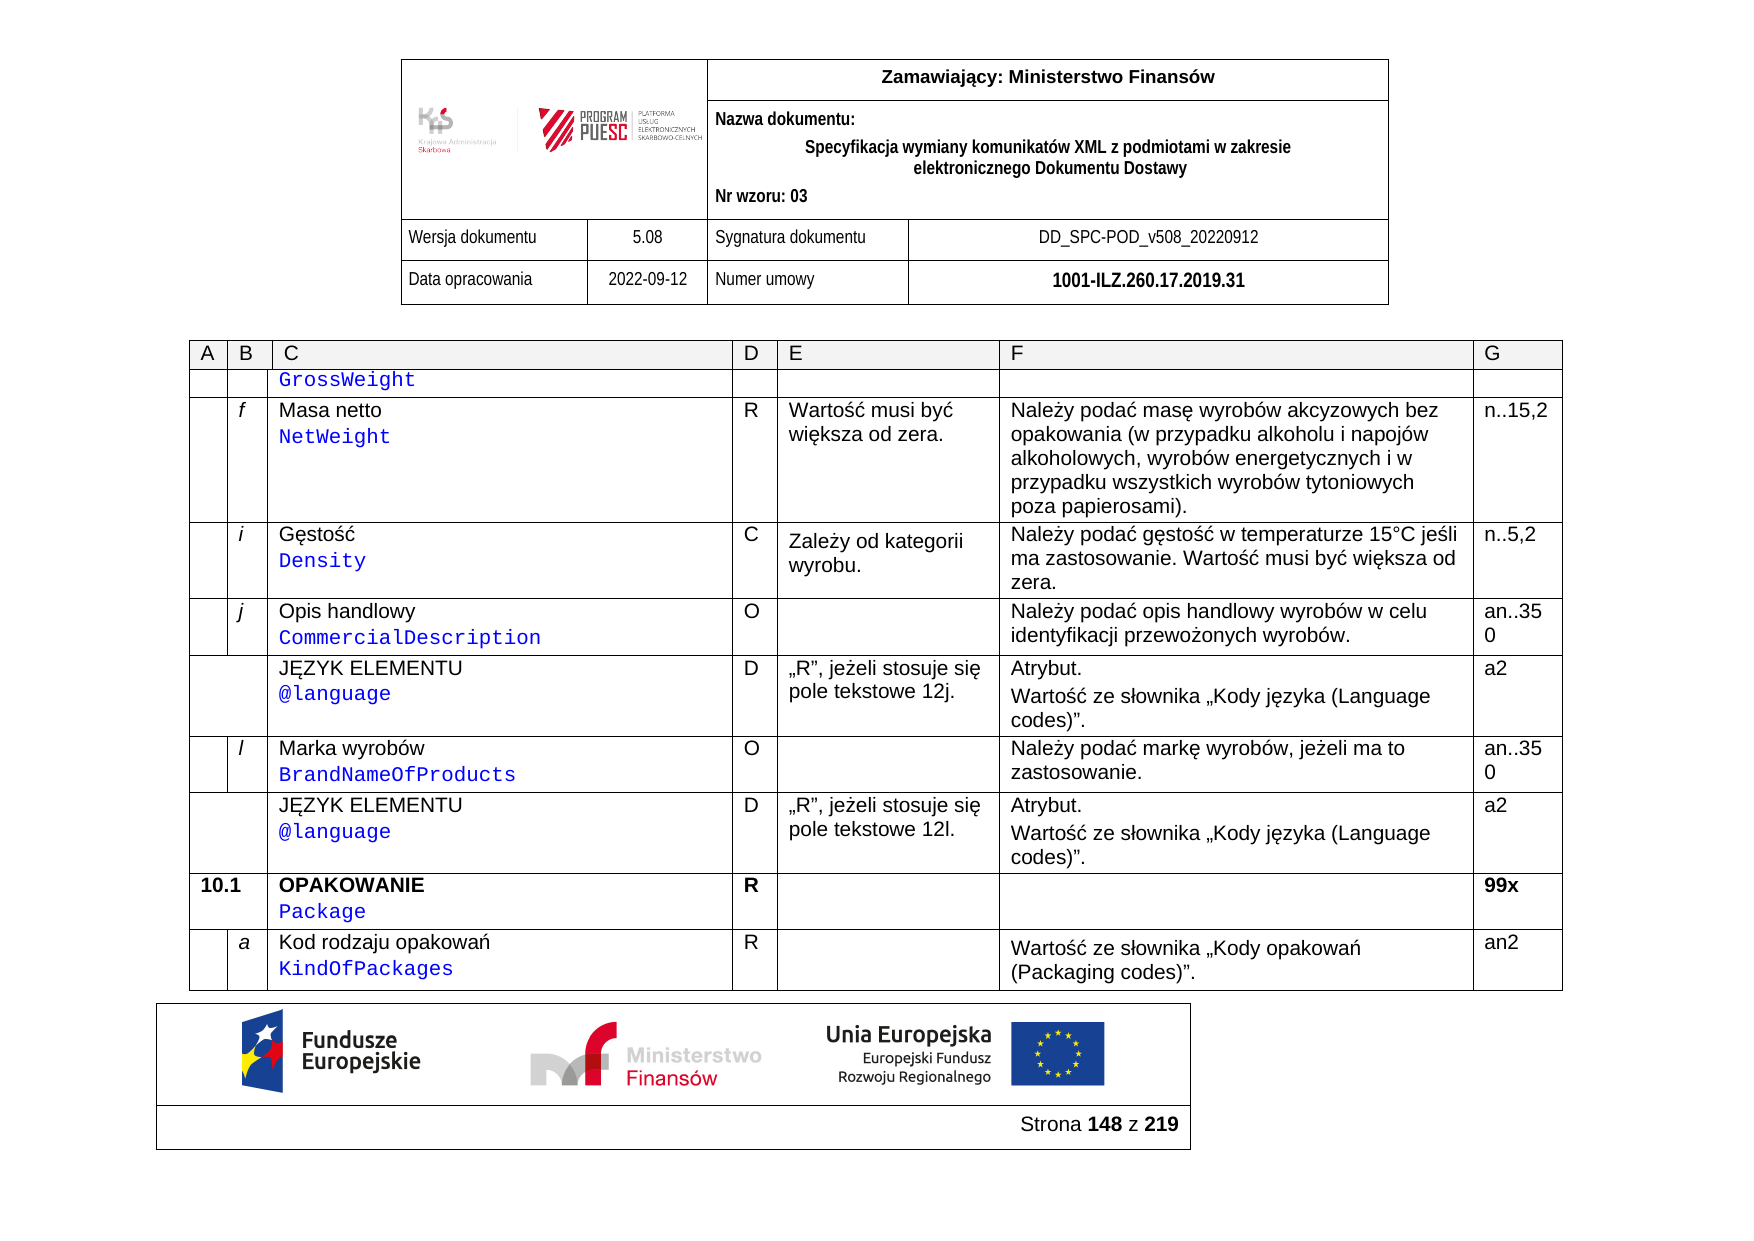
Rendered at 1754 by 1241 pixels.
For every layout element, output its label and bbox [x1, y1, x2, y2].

picture [242, 1009, 1105, 1093]
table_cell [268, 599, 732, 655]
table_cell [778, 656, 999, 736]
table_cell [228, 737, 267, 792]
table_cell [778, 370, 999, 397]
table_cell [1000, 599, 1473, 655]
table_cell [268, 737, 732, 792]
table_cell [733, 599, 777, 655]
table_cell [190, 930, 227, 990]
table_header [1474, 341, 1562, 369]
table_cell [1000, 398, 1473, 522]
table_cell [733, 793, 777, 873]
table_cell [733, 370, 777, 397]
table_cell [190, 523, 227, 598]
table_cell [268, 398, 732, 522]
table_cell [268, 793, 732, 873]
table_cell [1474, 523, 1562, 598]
picture [408, 97, 702, 163]
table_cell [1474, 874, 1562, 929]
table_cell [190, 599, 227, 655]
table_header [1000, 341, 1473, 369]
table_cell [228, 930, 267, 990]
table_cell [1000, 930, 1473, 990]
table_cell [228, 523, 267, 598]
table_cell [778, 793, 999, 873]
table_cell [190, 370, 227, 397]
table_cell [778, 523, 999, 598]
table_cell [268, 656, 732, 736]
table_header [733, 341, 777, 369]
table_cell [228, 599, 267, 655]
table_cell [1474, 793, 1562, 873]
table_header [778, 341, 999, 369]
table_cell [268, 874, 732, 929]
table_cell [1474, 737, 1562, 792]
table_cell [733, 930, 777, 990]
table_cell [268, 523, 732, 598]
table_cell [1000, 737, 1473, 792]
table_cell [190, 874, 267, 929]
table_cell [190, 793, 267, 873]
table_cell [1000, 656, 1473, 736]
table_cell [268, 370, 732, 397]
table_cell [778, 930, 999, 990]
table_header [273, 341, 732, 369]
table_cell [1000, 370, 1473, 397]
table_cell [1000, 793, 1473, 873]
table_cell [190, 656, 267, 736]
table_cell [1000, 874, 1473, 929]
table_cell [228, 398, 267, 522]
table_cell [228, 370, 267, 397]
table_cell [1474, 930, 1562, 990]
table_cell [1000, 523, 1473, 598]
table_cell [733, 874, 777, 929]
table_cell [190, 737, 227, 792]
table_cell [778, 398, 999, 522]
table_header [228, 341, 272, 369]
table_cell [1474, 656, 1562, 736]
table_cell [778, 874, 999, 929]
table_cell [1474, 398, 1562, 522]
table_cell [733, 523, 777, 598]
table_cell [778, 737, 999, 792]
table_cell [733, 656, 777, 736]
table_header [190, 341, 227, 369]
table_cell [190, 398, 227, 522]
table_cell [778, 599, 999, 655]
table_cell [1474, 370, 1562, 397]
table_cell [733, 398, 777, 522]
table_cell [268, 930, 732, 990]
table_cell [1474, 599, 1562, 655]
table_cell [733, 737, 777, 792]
